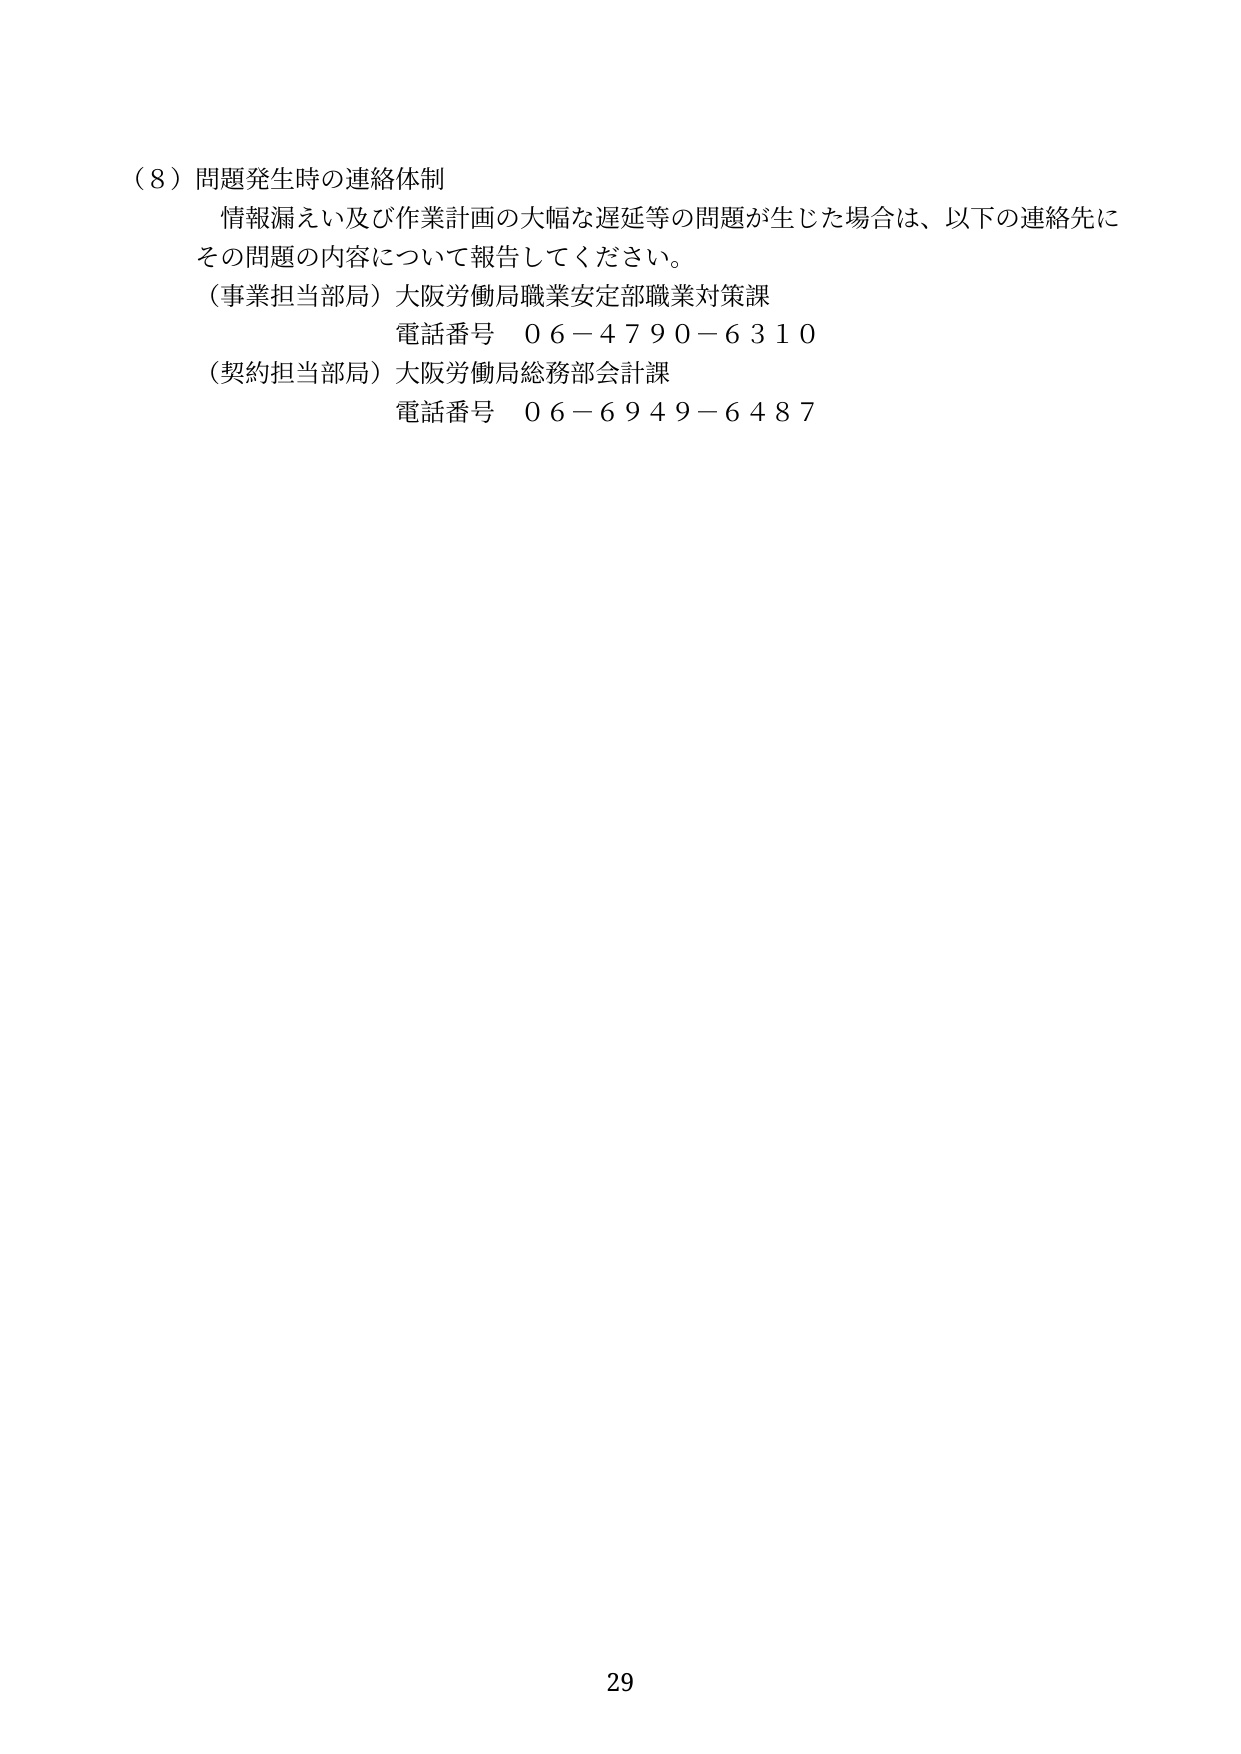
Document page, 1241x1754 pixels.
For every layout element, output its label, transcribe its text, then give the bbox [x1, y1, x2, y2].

text （事業担当部局）大阪労働局職業安定部職業対策課 [170, 275, 1120, 313]
text 電話番号 ０６－４７９０－６３１０ [170, 313, 1120, 352]
text 電話番号 ０６－６９４９－６４８７ [170, 391, 1120, 430]
subtitle （８）問題発生時の連絡体制 [120, 158, 1120, 197]
text 情報漏えい及び作業計画の大幅な遅延等の問題が生じた場合は、以下の連絡先にその問題の内容について報告してください。 [170, 197, 1120, 275]
text （契約担当部局）大阪労働局総務部会計課 [170, 352, 1120, 391]
